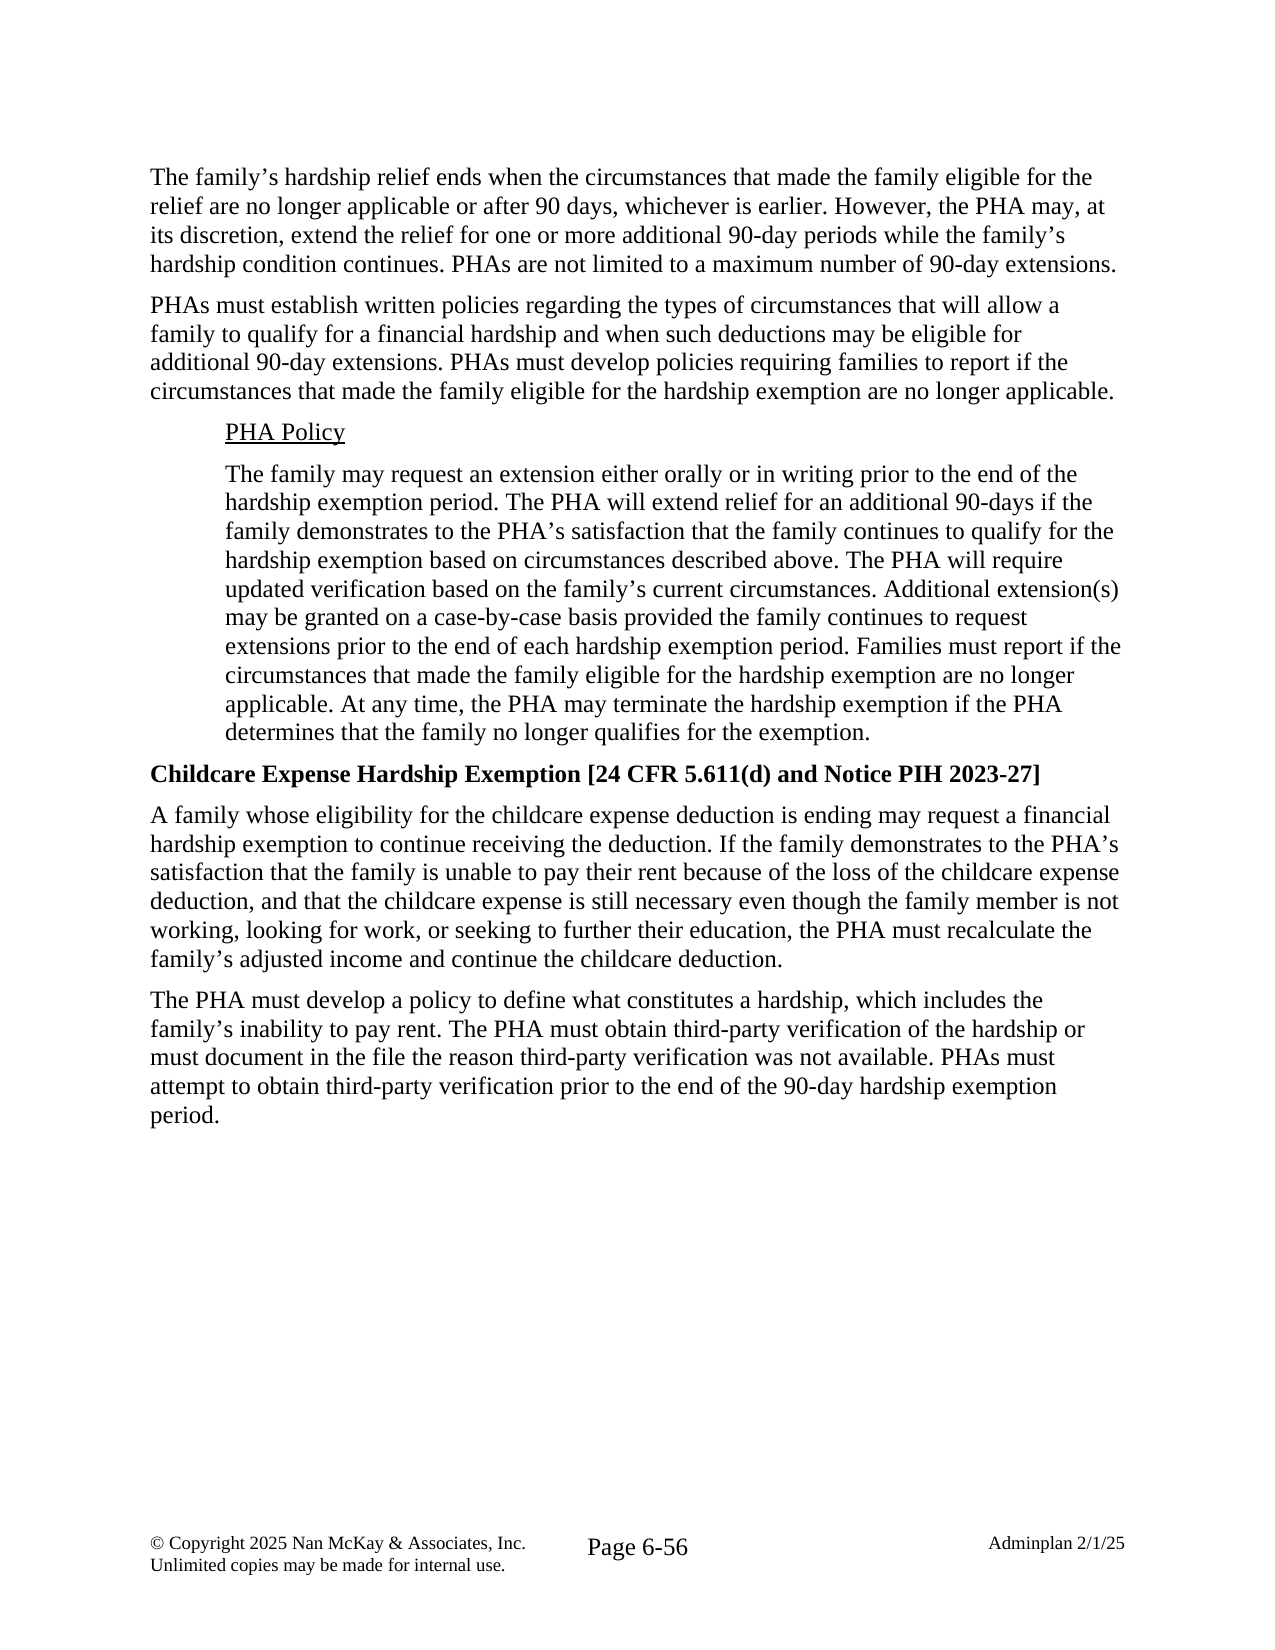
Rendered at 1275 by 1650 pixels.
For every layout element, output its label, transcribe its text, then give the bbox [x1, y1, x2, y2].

text PHAs must establish written policies regarding the types of circumstances that will allow a family to qualify for a financial hardship and when such deductions may be eligible for additional 90-day extensions. PHAs must develop policies requiring families to report if the circumstances that made the family eligible for the hardship exemption are no longer applicable. [150, 290, 1125, 405]
text PHA Policy [225, 417, 1125, 446]
text The family’s hardship relief ends when the circumstances that made the family eligible for the relief are no longer applicable or after 90 days, whichever is earlier. However, the PHA may, at its discretion, extend the relief for one or more additional 90-day periods while the family’s hardship condition continues. PHAs are not limited to a maximum number of 90-day extensions. [150, 162, 1125, 277]
text The PHA must develop a policy to define what constitutes a hardship, which includes the family’s inability to pay rent. The PHA must obtain third-party verification of the hardship or must document in the file the reason third-party verification was not available. PHAs must attempt to obtain third-party verification prior to the end of the 90-day hardship exemption period. [150, 985, 1125, 1129]
text A family whose eligibility for the childcare expense deduction is ending may request a financial hardship exemption to continue receiving the deduction. If the family demonstrates to the PHA’s satisfaction that the family is unable to pay their rent because of the loss of the childcare expense deduction, and that the childcare expense is still necessary even though the family member is not working, looking for work, or seeking to further their education, the PHA must recalculate the family’s adjusted income and continue the childcare deduction. [150, 800, 1125, 972]
text Childcare Expense Hardship Exemption [24 CFR 5.611(d) and Notice PIH 2023-27] [150, 759, 1125, 787]
text The family may request an extension either orally or in writing prior to the end of the hardship exemption period. The PHA will extend relief for an additional 90-days if the family demonstrates to the PHA’s satisfaction that the family continues to qualify for the hardship exemption based on circumstances described above. The PHA will require updated verification based on the family’s current circumstances. Additional extension(s) may be granted on a case-by-case basis provided the family continues to request extensions prior to the end of each hardship exemption period. Families must report if the circumstances that made the family eligible for the hardship exemption are no longer applicable. At any time, the PHA may terminate the hardship exemption if the PHA determines that the family no longer qualifies for the exemption. [225, 459, 1125, 746]
